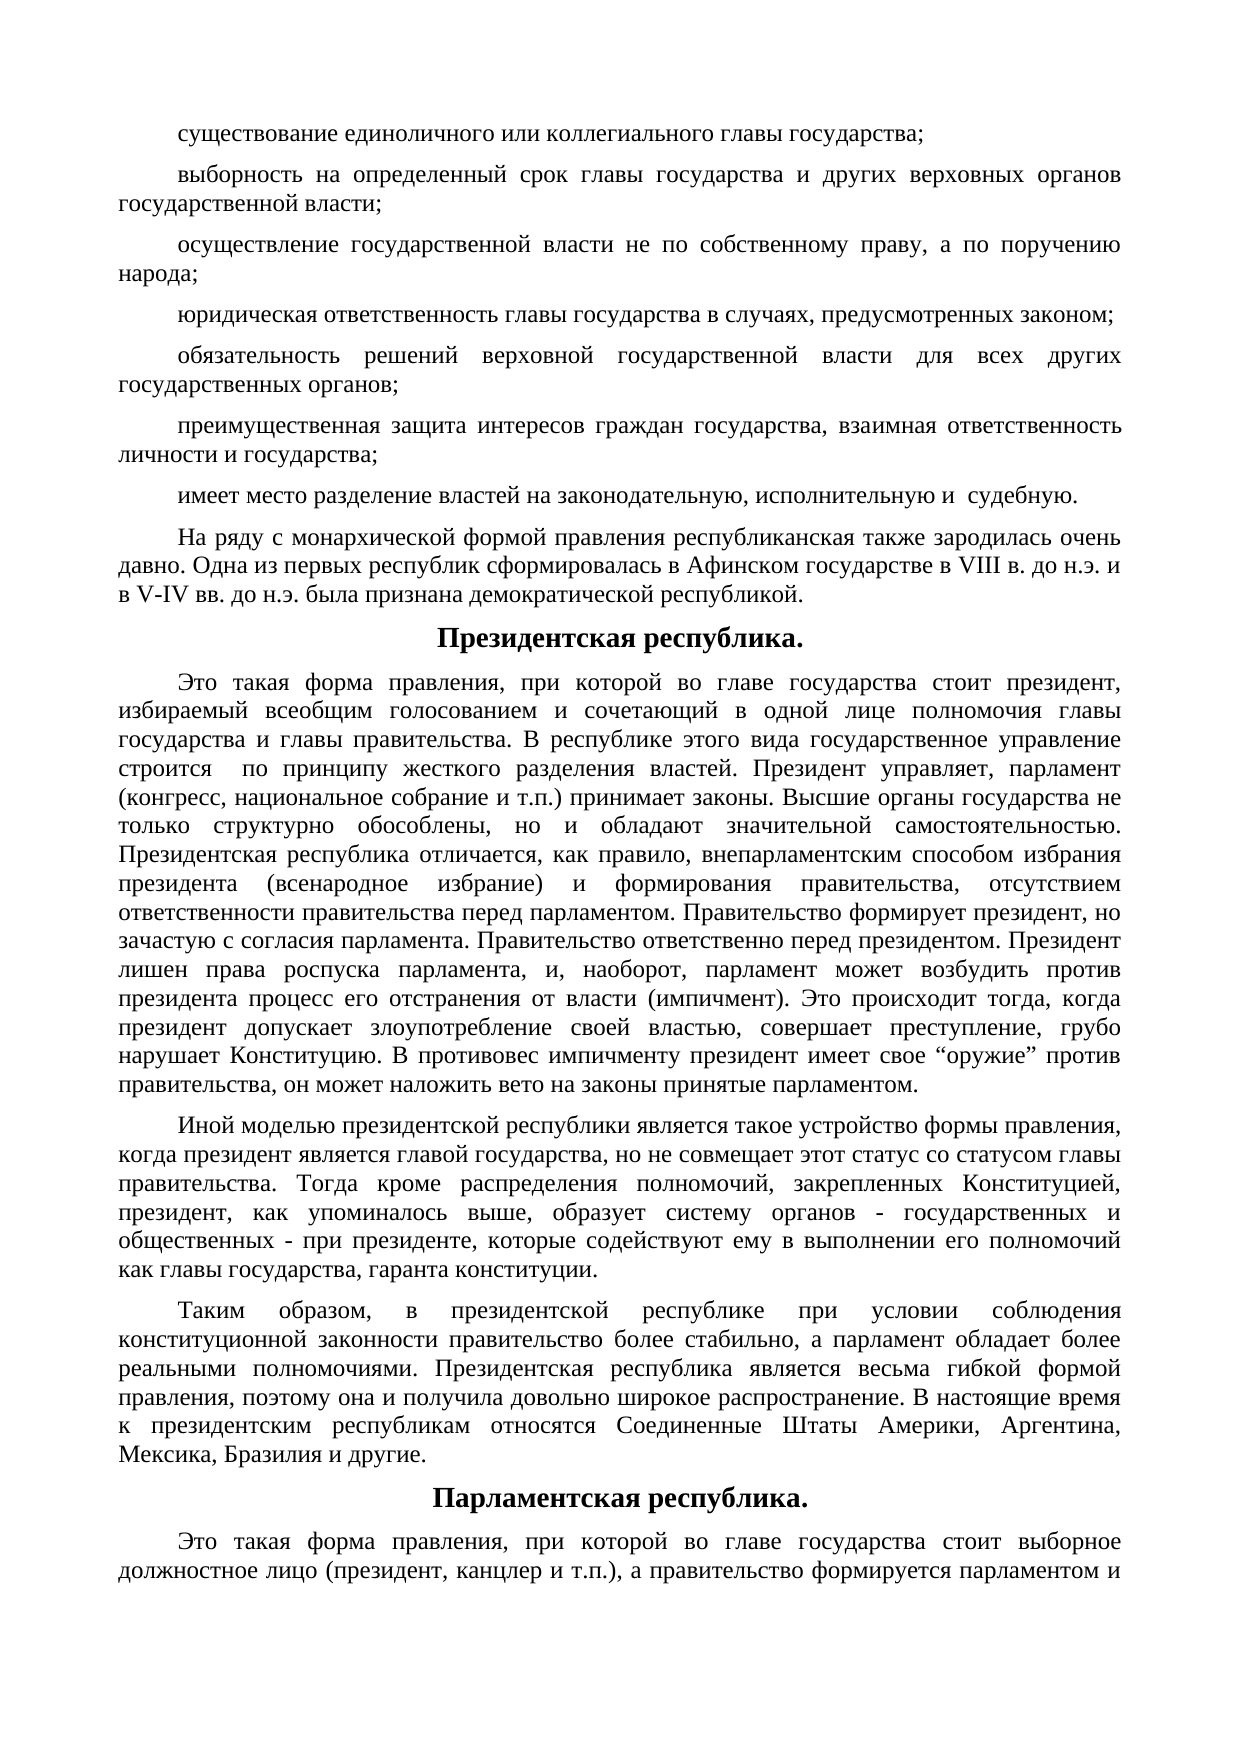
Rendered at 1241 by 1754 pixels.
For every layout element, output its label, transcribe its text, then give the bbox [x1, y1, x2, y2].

text юридическая ответственность главы государства в случаях, предусмотренных законом; [118, 299, 1122, 328]
text обязательность решений верховной государственной власти для всех других государственных органов; [118, 341, 1122, 398]
text Парламентская республика. [118, 1480, 1122, 1514]
text существование единоличного или коллегиального главы государства; [118, 118, 1122, 147]
text осуществление государственной власти не по собственному праву, а по поручению народа; [118, 229, 1122, 287]
text выборность на определенный срок главы государства и других верховных органов государственной власти; [118, 159, 1122, 217]
text Иной моделью президентской республики является такое устройство формы правления, когда президент является главой государства, но не совмещает этот статус со статусом главы правительства. Тогда кроме распределения полномочий, закрепленных Конституцией, президент, как упоминалось выше, образует систему органов - государственных и общественных - при президенте, которые содействуют ему в выполнении его полномочий как главы государства, гаранта конституции. [118, 1110, 1122, 1283]
text Таким образом, в президентской республике при условии соблюдения конституционной законности правительство более стабильно, а парламент обладает более реальными полномочиями. Президентская республика является весьма гибкой формой правления, поэтому она и получила довольно широкое распространение. В настоящие время к президентским республикам относятся Соединенные Штаты Америки, Аргентина, Мексика, Бразилия и другие. [118, 1295, 1122, 1468]
text На ряду с монархической формой правления республиканская также зародилась очень давно. Одна из первых республик сформировалась в Афинском государстве в VIII в. до н.э. и в V-IV вв. до н.э. была признана демократической республикой. [118, 522, 1122, 608]
text преимущественная защита интересов граждан государства, взаимная ответственность личности и государства; [118, 411, 1122, 468]
text имеет место разделение властей на законодательную, исполнительную и судебную. [118, 481, 1122, 509]
text Это такая форма правления, при которой во главе государства стоит президент, избираемый всеобщим голосованием и сочетающий в одной лице полномочия главы государства и главы правительства. В республике этого вида государственное управление строится по принципу жесткого разделения властей. Президент управляет, парламент (конгресс, национальное собрание и т.п.) принимает законы. Высшие органы государства не только структурно обособлены, но и обладают значительной самостоятельностью. Президентская республика отличается, как правило, внепарламентским способом избрания президента (всенародное избрание) и формирования правительства, отсутствием ответственности правительства перед парламентом. Правительство формирует президент, но зачастую с согласия парламента. Правительство ответственно перед президентом. Президент лишен права роспуска парламента, и, наоборот, парламент может возбудить против президента процесс его отстранения от власти (импичмент). Это происходит тогда, когда президент допускает злоупотребление своей властью, совершает преступление, грубо нарушает Конституцию. В противовес импичменту президент имеет свое “оружие” против правительства, он может наложить вето на законы принятые парламентом. [118, 667, 1122, 1098]
text Президентская республика. [118, 621, 1122, 654]
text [118, 1526, 1122, 1584]
